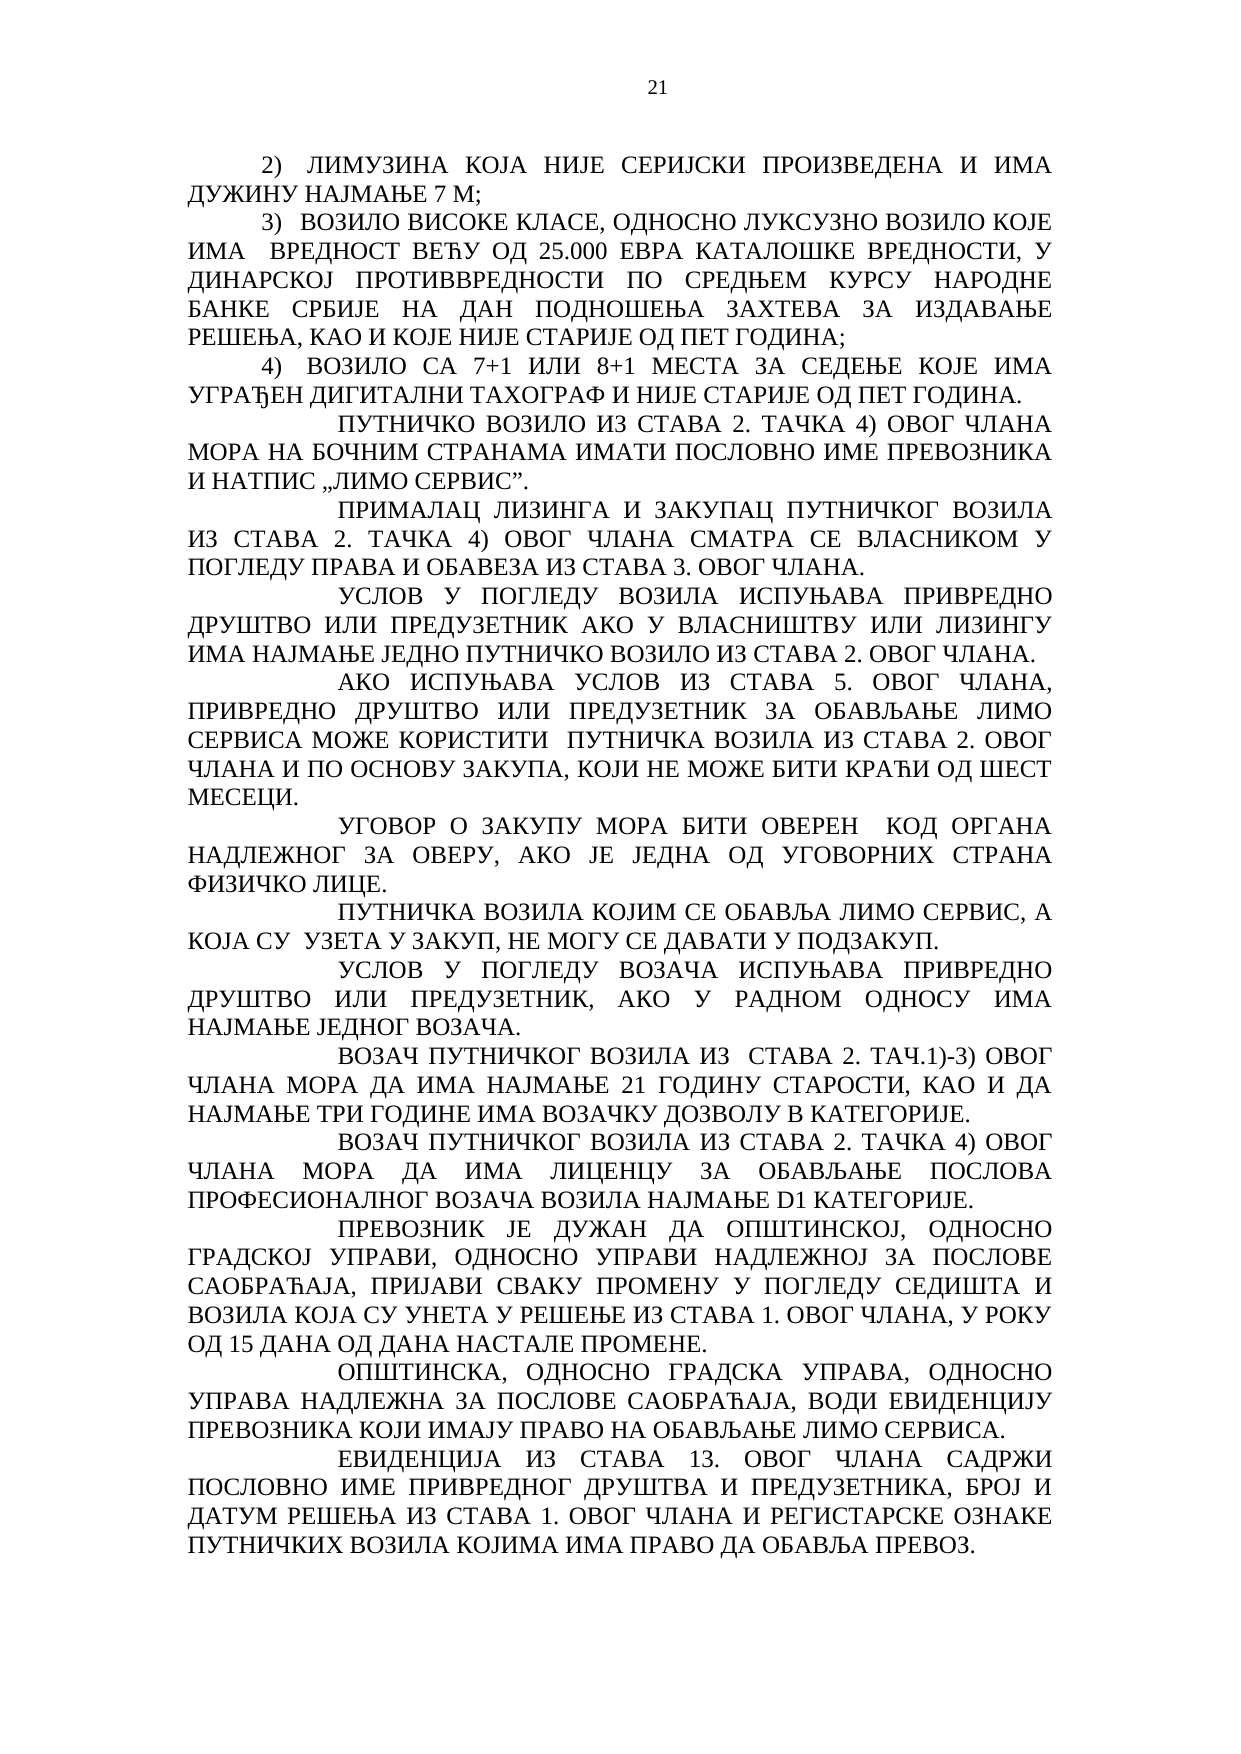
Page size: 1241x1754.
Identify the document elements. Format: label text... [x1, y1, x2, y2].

text ВОЗАЧ ПУТНИЧКОГ ВОЗИЛА ИЗ СТАВА 2. ТАЧКА 4) ОВОГ ЧЛАНА МОРА ДА ИМА ЛИЦЕНЦУ ЗА ОБАВЉАЊЕ ПОСЛОВА ПРОФЕСИОНАЛНОГ ВОЗАЧА ВОЗИЛА НАЈМАЊЕ D1 КАТЕГОРИЈЕ. [187, 1127, 1053, 1214]
list ВОЗИЛО СА 7+1 ИЛИ 8+1 МЕСТА ЗА СЕДЕЊЕ КОЈЕ ИМА УГРАЂЕН ДИГИТАЛНИ ТАХОГРАФ И НИЈЕ СТАРИЈЕ ОД ПЕТ ГОДИНА. [187, 351, 1053, 409]
text УСЛОВ У ПОГЛЕДУ ВОЗИЛА ИСПУЊАВА ПРИВРЕДНО ДРУШТВО ИЛИ ПРЕДУЗЕТНИК АКО У ВЛАСНИШТВУ ИЛИ ЛИЗИНГУ ИМА НАЈМАЊЕ ЈЕДНО ПУТНИЧКО ВОЗИЛО ИЗ СТАВА 2. ОВОГ ЧЛАНА. [187, 581, 1053, 667]
text УГОВОР О ЗАКУПУ МОРА БИТИ ОВЕРЕН КОД ОРГАНА НАДЛЕЖНОГ ЗА ОВЕРУ, АКО ЈЕ ЈЕДНА ОД УГОВОРНИХ СТРАНА ФИЗИЧКО ЛИЦЕ. [187, 811, 1053, 897]
text ПРЕВОЗНИК ЈЕ ДУЖАН ДА ОПШТИНСКОЈ, ОДНОСНО ГРАДСКОЈ УПРАВИ, ОДНОСНО УПРАВИ НАДЛЕЖНОЈ ЗА ПОСЛОВЕ САОБРАЋАЈА, ПРИЈАВИ СВАКУ ПРОМЕНУ У ПОГЛЕДУ СЕДИШТА И ВОЗИЛА КОЈА СУ УНЕТА У РЕШЕЊЕ ИЗ СТАВА 1. ОВОГ ЧЛАНА, У РОКУ ОД 15 ДАНА ОД ДАНА НАСТАЛЕ ПРОМЕНЕ. [187, 1214, 1053, 1357]
text УСЛОВ У ПОГЛЕДУ ВОЗАЧА ИСПУЊАВА ПРИВРЕДНО ДРУШТВО ИЛИ ПРЕДУЗЕТНИК, АКО У РАДНОМ ОДНОСУ ИМА НАЈМАЊЕ ЈЕДНОГ ВОЗАЧА. [187, 955, 1053, 1041]
text АКО ИСПУЊАВА УСЛОВ ИЗ СТАВА 5. ОВОГ ЧЛАНА, ПРИВРЕДНО ДРУШТВО ИЛИ ПРЕДУЗЕТНИК ЗА ОБАВЉАЊЕ ЛИМО СЕРВИСА МОЖЕ КОРИСТИТИ ПУТНИЧКА ВОЗИЛА ИЗ СТАВА 2. ОВОГ ЧЛАНА И ПО ОСНОВУ ЗАКУПА, КОЈИ НЕ МОЖЕ БИТИ КРАЋИ ОД ШЕСТ МЕСЕЦИ. [187, 667, 1053, 811]
text ОПШТИНСКА, ОДНОСНО ГРАДСКА УПРАВА, ОДНОСНО УПРАВА НАДЛЕЖНА ЗА ПОСЛОВЕ САОБРАЋАЈА, ВОДИ ЕВИДЕНЦИЈУ ПРЕВОЗНИКА КОЈИ ИМАЈУ ПРАВО НА ОБАВЉАЊЕ ЛИМО СЕРВИСА. [187, 1357, 1053, 1444]
text ВОЗАЧ ПУТНИЧКОГ ВОЗИЛА ИЗ СТАВА 2. ТАЧ.1)-3) ОВОГ ЧЛАНА МОРА ДА ИМА НАЈМАЊЕ 21 ГОДИНУ СТАРОСТИ, КАО И ДА НАЈМАЊЕ ТРИ ГОДИНЕ ИМА ВОЗАЧКУ ДОЗВОЛУ В КАТЕГОРИЈЕ. [187, 1041, 1053, 1127]
list ЛИМУЗИНА КОЈА НИЈЕ СЕРИЈСКИ ПРОИЗВЕДЕНА И ИМА ДУЖИНУ НАЈМАЊЕ 7 М; [187, 150, 1053, 207]
list ПРИМАЛАЦ ЛИЗИНГА И ЗАКУПАЦ ПУТНИЧКОГ ВОЗИЛА ИЗ СТАВА 2. ТАЧКА 4) ОВОГ ЧЛАНА СМАТРА СЕ ВЛАСНИКОМ У ПОГЛЕДУ ПРАВА И ОБАВЕЗА ИЗ СТАВА 3. ОВОГ ЧЛАНА. [187, 495, 1053, 581]
text ЕВИДЕНЦИЈА ИЗ СТАВА 13. ОВОГ ЧЛАНА САДРЖИ ПОСЛОВНО ИМЕ ПРИВРЕДНОГ ДРУШТВА И ПРЕДУЗЕТНИКА, БРОЈ И ДАТУМ РЕШЕЊА ИЗ СТАВА 1. ОВОГ ЧЛАНА И РЕГИСТАРСКЕ ОЗНАКЕ ПУТНИЧКИХ ВОЗИЛА КОЈИМА ИМА ПРАВО ДА ОБАВЉА ПРЕВОЗ. [187, 1444, 1053, 1559]
list ПУТНИЧКА ВОЗИЛА КОЈИМ СЕ ОБАВЉА ЛИМО СЕРВИС, А КОЈА СУ УЗЕТА У ЗАКУП, НЕ МОГУ СЕ ДАВАТИ У ПОДЗАКУП. [187, 897, 1053, 955]
list ВОЗИЛО ВИСОКЕ КЛАСЕ, ОДНОСНО ЛУКСУЗНО ВОЗИЛО КОЈЕ ИМА ВРЕДНОСТ ВЕЋУ ОД 25.000 ЕВРА КАТАЛОШКЕ ВРЕДНОСТИ, У ДИНАРСКОЈ ПРОТИВВРЕДНОСТИ ПО СРЕДЊЕМ КУРСУ НАРОДНЕ БАНКЕ СРБИЈЕ НА ДАН ПОДНОШЕЊА ЗАХТЕВА ЗА ИЗДАВАЊЕ РЕШЕЊА, КАО И КОЈЕ НИЈЕ СТАРИЈЕ ОД ПЕТ ГОДИНА; [187, 207, 1053, 351]
list ПУТНИЧКО ВОЗИЛО ИЗ СТАВА 2. ТАЧКА 4) ОВОГ ЧЛАНА МОРА НА БОЧНИМ СТРАНАМА ИМАТИ ПОСЛОВНО ИМЕ ПРЕВОЗНИКА И НАТПИС „ЛИМО СЕРВИСˮ. [187, 409, 1053, 495]
